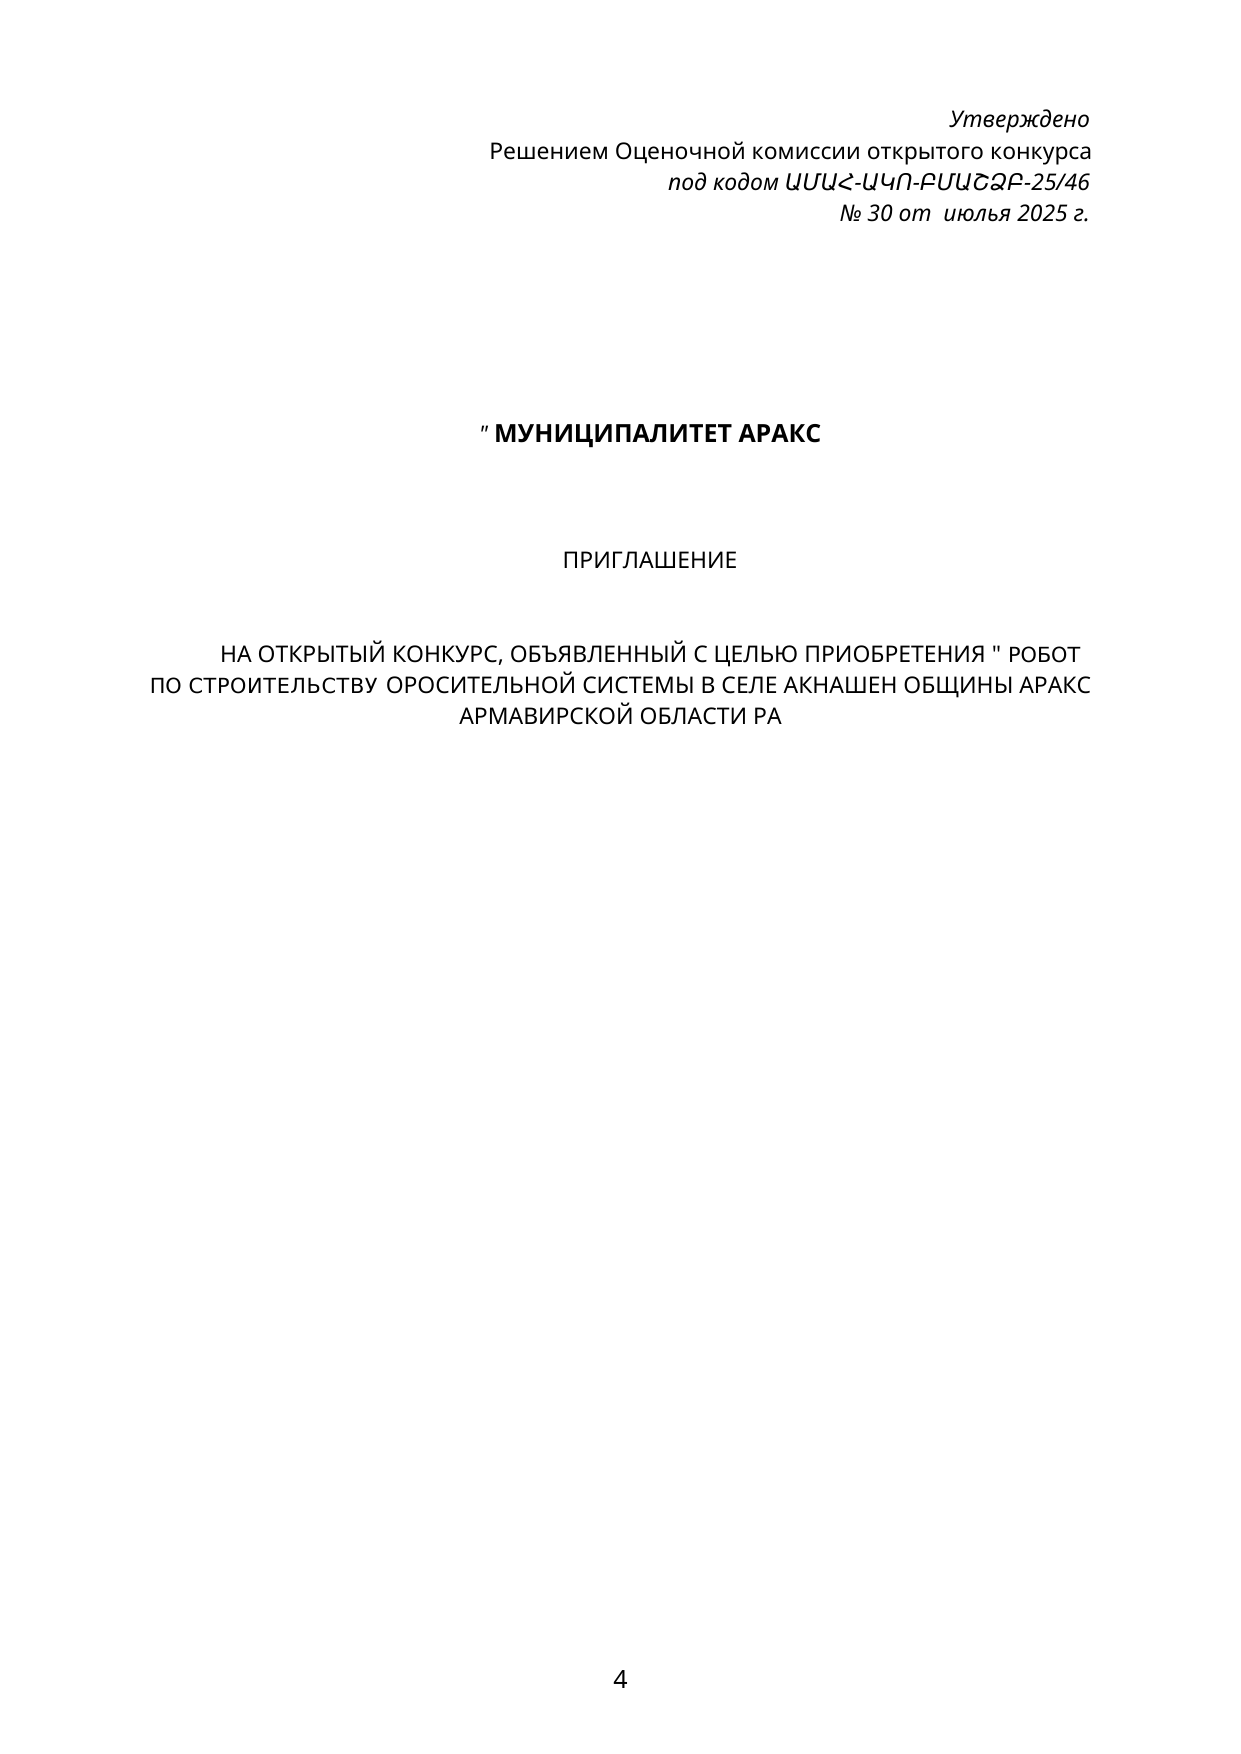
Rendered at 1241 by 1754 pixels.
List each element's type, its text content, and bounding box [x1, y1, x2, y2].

text " МУНИЦИПАЛИТЕТ АРАКС [148, 416, 1093, 450]
text ПРИГЛАШЕНИЕ [148, 544, 1093, 575]
text Решением Оценочной комиссии открытого конкурса под кодом ԱՄԱՀ-ԱԿՈ-ԲՄԱՇՁԲ-25/46 № 30 от июлья 2025 г. [148, 135, 1092, 228]
text Утверждено [148, 103, 1092, 135]
text НА ОТКРЫТЫЙ КОНКУРС, ОБЪЯВЛЕННЫЙ С ЦЕЛЬЮ ПРИОБРЕТЕНИЯ " РОБОТ ПО СТРОИТЕЛЬСТВУ ОРОСИТЕЛЬНОЙ СИСТЕМЫ В СЕЛЕ АКНАШЕН ОБЩИНЫ АРАКС АРМАВИРСКОЙ ОБЛАСТИ РА [148, 637, 1093, 731]
